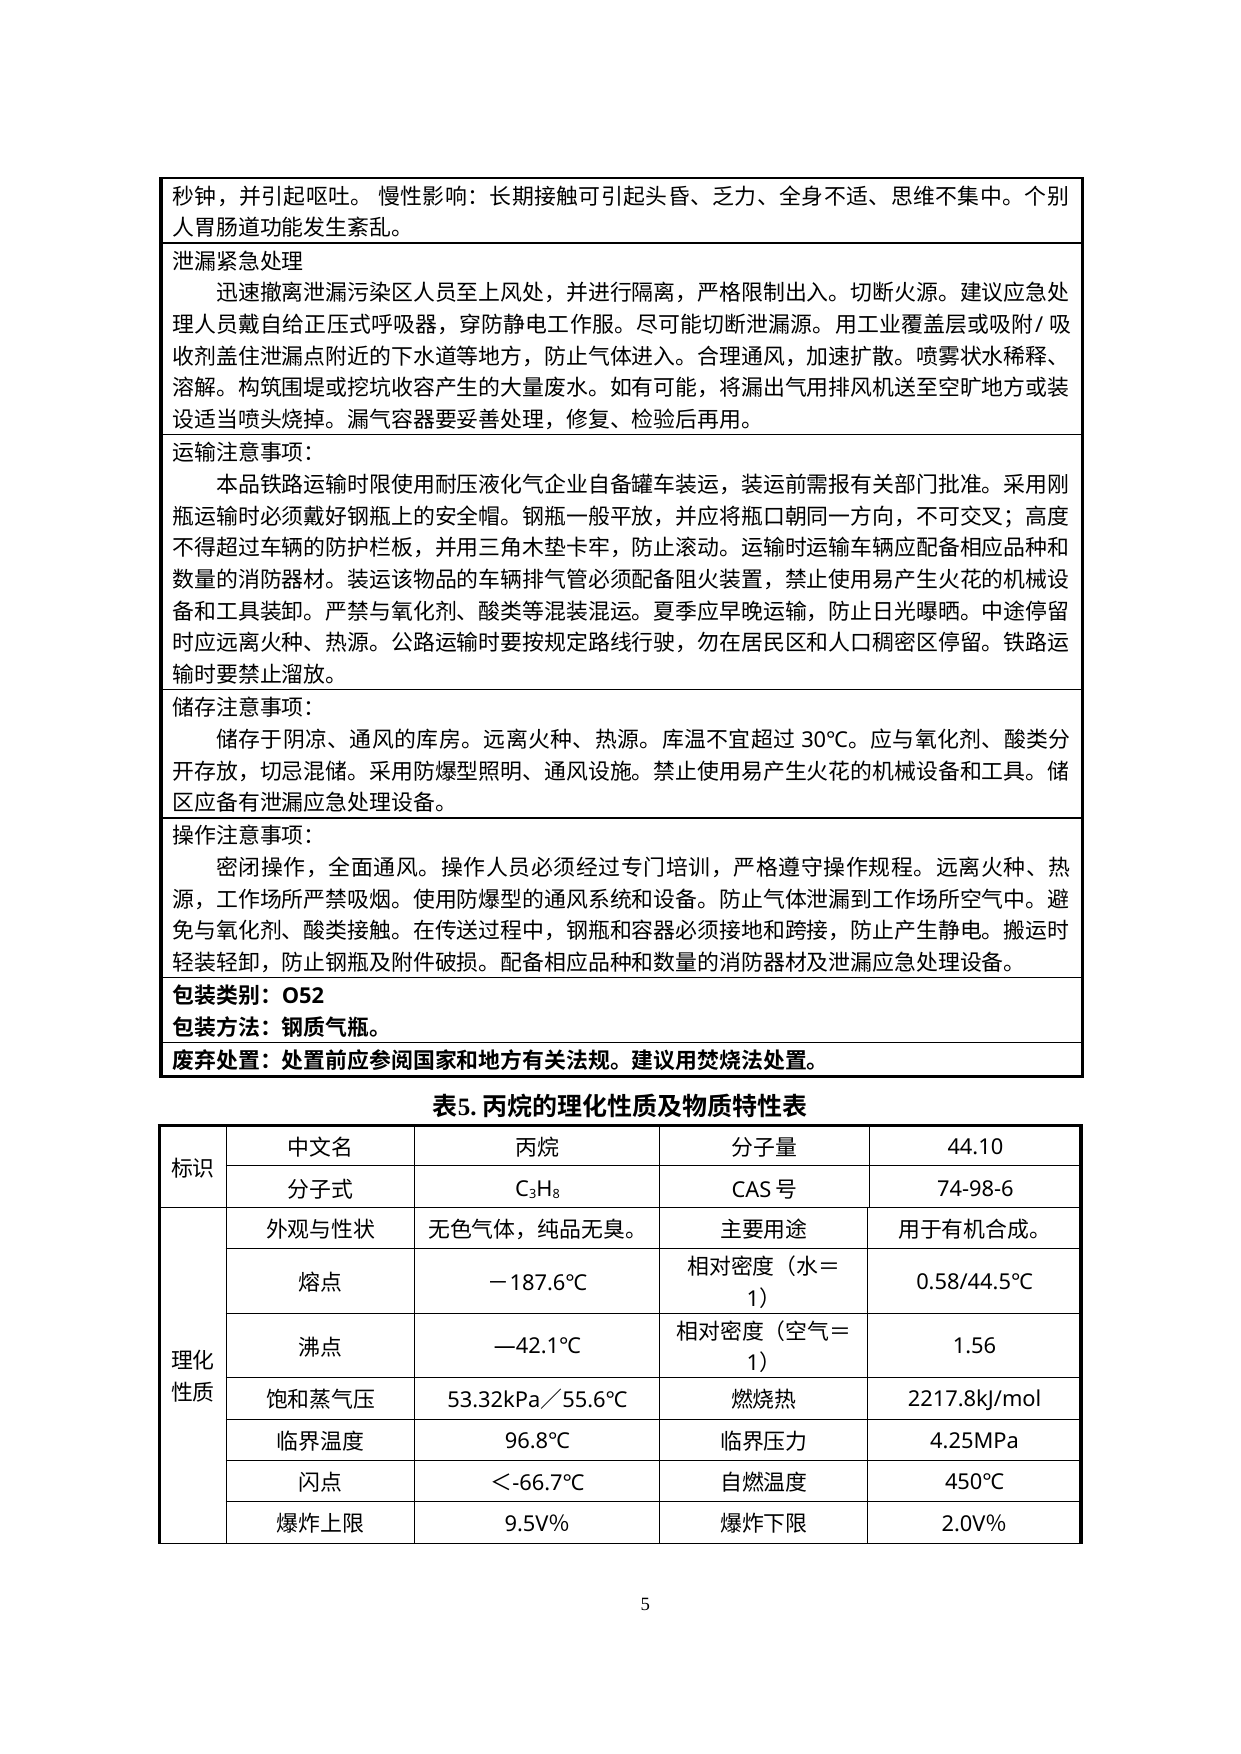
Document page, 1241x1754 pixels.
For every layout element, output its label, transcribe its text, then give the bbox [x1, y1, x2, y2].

table_cell 爆炸下限 [660, 1502, 867, 1542]
table_cell CAS号 [660, 1166, 869, 1207]
table_cell 1.56 [868, 1314, 1079, 1377]
table_cell 运输注意事项： 本品铁路运输时限使用耐压液化气企业自备罐车装运，装运前需报有关部门批准。采用刚瓶运输时必须戴好钢瓶上的安全帽。钢瓶一般平放，并应将瓶口朝同一方向，不可交叉；高度不得超过车辆的防护栏板，并用三角木垫卡牢，防止滚动。运输时运输车辆应配备相应品种和数量的消防器材。装运该物品的车辆排气管必须配备阻火装置，禁止使用易产生火花的机械设备和工具装卸。严禁与氧化剂、酸类等混装混运。夏季应早晚运输，防止日光曝晒。中途停留时应远离火种、热源。公路运输时要按规定路线行驶，勿在居民区和人口稠密区停留。铁路运输时要禁止溜放。 [163, 435, 1081, 689]
table_header 标识 [161, 1127, 226, 1207]
table_cell 操作注意事项： 密闭操作，全面通风。操作人员必须经过专门培训，严格遵守操作规程。远离火种、热源，工作场所严禁吸烟。使用防爆型的通风系统和设备。防止气体泄漏到工作场所空气中。避免与氧化剂、酸类接触。在传送过程中，钢瓶和容器必须接地和跨接，防止产生静电。搬运时轻装轻卸，防止钢瓶及附件破损。配备相应品种和数量的消防器材及泄漏应急处理设备。 [163, 819, 1081, 977]
table_cell 包装类别：O52 包装方法：钢质气瓶。 [163, 978, 1081, 1042]
table_cell 2217.8kJ/mol [868, 1378, 1079, 1418]
table_cell 燃烧热 [660, 1378, 867, 1418]
table_cell 4.25MPa [868, 1420, 1079, 1460]
text 丙烷的理化性质及物质特性表 [159, 1078, 1081, 1124]
table_cell 泄漏紧急处理 迅速撤离泄漏污染区人员至上风处，并进行隔离，严格限制出入。切断火源。建议应急处理人员戴自给正压式呼吸器，穿防静电工作服。尽可能切断泄漏源。用工业覆盖层或吸附/ 吸收剂盖住泄漏点附近的下水道等地方，防止气体进入。合理通风，加速扩散。喷雾状水稀释、溶解。构筑围堤或挖坑收容产生的大量废水。如有可能，将漏出气用排风机送至空旷地方或装设适当喷头烧掉。漏气容器要妥善处理，修复、检验后再用。 [163, 244, 1081, 434]
table_cell 外观与性状 [227, 1208, 414, 1248]
table_cell 53.32kPa／55.6℃ [415, 1378, 659, 1418]
table_cell 无色气体，纯品无臭。 [415, 1208, 659, 1248]
table_cell ＜-66.7℃ [415, 1461, 659, 1501]
table_cell －187.6℃ [415, 1249, 659, 1313]
table_cell 分子式 [227, 1166, 414, 1207]
table_cell 饱和蒸气压 [227, 1378, 414, 1418]
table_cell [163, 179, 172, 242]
table_cell 74-98-6 [870, 1166, 1079, 1207]
table_cell 相对密度（空气＝1） [660, 1314, 867, 1377]
table_header 中文名 [227, 1127, 414, 1165]
table_cell 闪点 [227, 1461, 414, 1501]
table_cell 熔点 [227, 1249, 414, 1313]
table_cell 废弃处置：处置前应参阅国家和地方有关法规。建议用焚烧法处置。 [163, 1043, 1081, 1075]
table_cell 沸点 [227, 1314, 414, 1377]
table_cell 主要用途 [660, 1208, 867, 1248]
table_cell 爆炸上限 [227, 1502, 414, 1542]
table_cell 9.5V％ [415, 1502, 659, 1542]
table_cell C3H8 [415, 1166, 659, 1207]
table_cell 450℃ [868, 1461, 1079, 1501]
table_cell 用于有机合成。 [868, 1208, 1079, 1248]
table_cell 健康危害 本品为单纯窒息剂及轻度麻醉剂。 急性中毒：人吸入丙烯可引起意识丧失，当浓度为15％时，需30分钟；24％时，需3分钟；35％～40％时，需20秒钟；40％以上时，仅需6秒钟，并引起呕吐。 慢性影响：长期接触可引起头昏、乏力、全身不适、思维不集中。个别人胃肠道功能发生紊乱。 [413, 179, 1081, 242]
table_cell 自燃温度 [660, 1461, 867, 1501]
table_cell —42.1℃ [415, 1314, 659, 1377]
table_cell 96.8℃ [415, 1420, 659, 1460]
table_cell 储存注意事项： 储存于阴凉、通风的库房。远离火种、热源。库温不宜超过30℃。应与氧化剂、酸类分开存放，切忌混储。采用防爆型照明、通风设施。禁止使用易产生火花的机械设备和工具。储区应备有泄漏应急处理设备。 [163, 690, 1081, 817]
table_header 44.10 [870, 1127, 1079, 1165]
table_cell 理化性质 [161, 1208, 226, 1542]
table_header 分子量 [660, 1127, 869, 1165]
table_cell 2.0V％ [868, 1502, 1079, 1542]
table_cell 相对密度（水＝1） [660, 1249, 867, 1313]
table_cell 0.58/44.5℃ [868, 1249, 1079, 1313]
table_cell 临界压力 [660, 1420, 867, 1460]
table_cell 临界温度 [227, 1420, 414, 1460]
table_header 丙烷 [415, 1127, 659, 1165]
